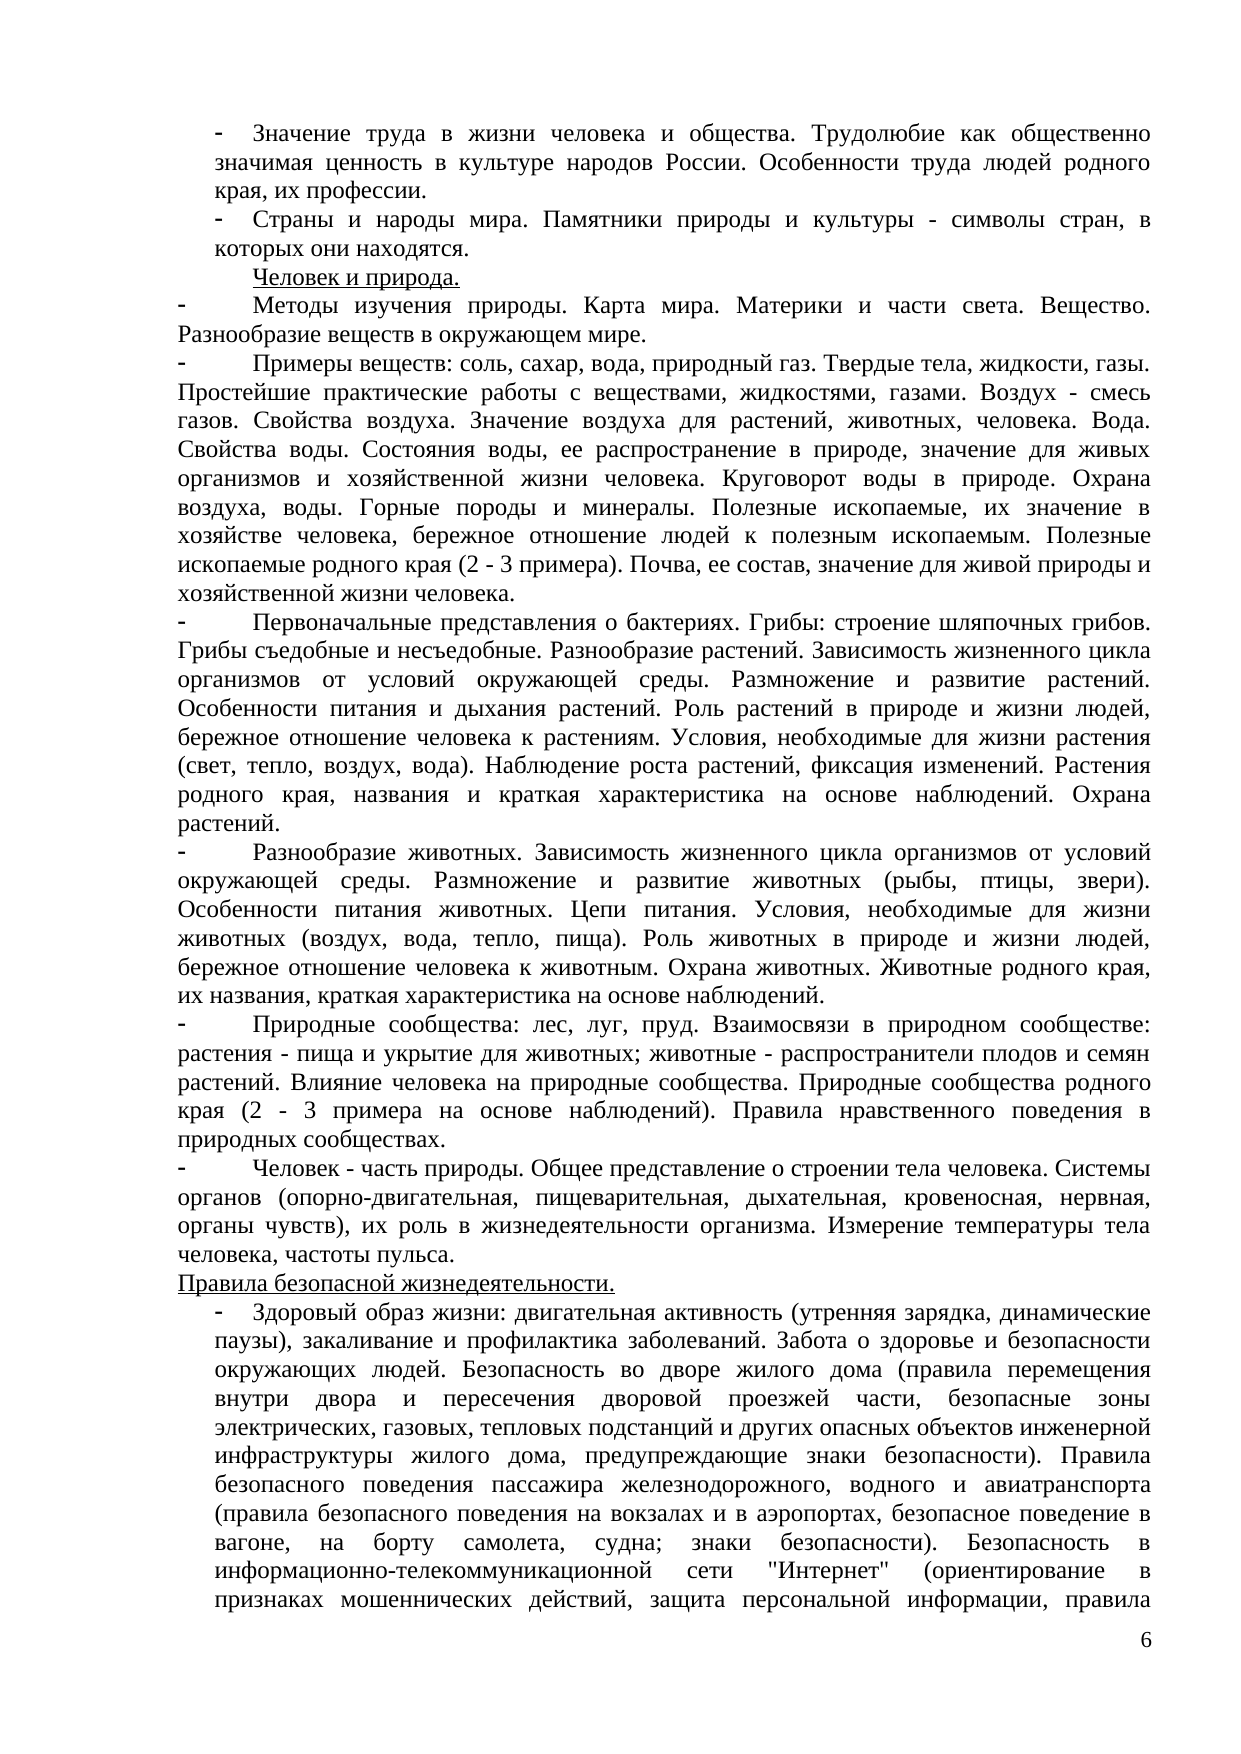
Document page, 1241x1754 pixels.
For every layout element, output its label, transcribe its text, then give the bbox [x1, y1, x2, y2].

list Страны и народы мира. Памятники природы и культуры - символы стран, в которых они находятся. [214, 204, 1152, 262]
list Первоначальные представления о бактериях. Грибы: строение шляпочных грибов. Грибы съедобные и несъедобные. Разнообразие растений. Зависимость жизненного цикла организмов от условий окружающей среды. Размножение и развитие растений. Особенности питания и дыхания растений. Роль растений в природе и жизни людей, бережное отношение человека к растениям. Условия, необходимые для жизни растения (свет, тепло, воздух, вода). Наблюдение роста растений, фиксация изменений. Растения родного края, названия и краткая характеристика на основе наблюдений. Охрана растений. [177, 607, 1152, 837]
list Разнообразие животных. Зависимость жизненного цикла организмов от условий окружающей среды. Размножение и развитие животных (рыбы, птицы, звери). Особенности питания животных. Цепи питания. Условия, необходимые для жизни животных (воздух, вода, тепло, пища). Роль животных в природе и жизни людей, бережное отношение человека к животным. Охрана животных. Животные родного края, их названия, краткая характеристика на основе наблюдений. [177, 837, 1152, 1009]
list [214, 1297, 1152, 1613]
list Примеры веществ: соль, сахар, вода, природный газ. Твердые тела, жидкости, газы. Простейшие практические работы с веществами, жидкостями, газами. Воздух - смесь газов. Свойства воздуха. Значение воздуха для растений, животных, человека. Вода. Свойства воды. Состояния воды, ее распространение в природе, значение для живых организмов и хозяйственной жизни человека. Круговорот воды в природе. Охрана воздуха, воды. Горные породы и минералы. Полезные ископаемые, их значение в хозяйстве человека, бережное отношение людей к полезным ископаемым. Полезные ископаемые родного края (2 - 3 примера). Почва, ее состав, значение для живой природы и хозяйственной жизни человека. [177, 348, 1152, 607]
text Человек и природа. [177, 262, 1152, 291]
list Значение труда в жизни человека и общества. Трудолюбие как общественно значимая ценность в культуре народов России. Особенности труда людей родного края, их профессии. [214, 118, 1152, 204]
list Человек - часть природы. Общее представление о строении тела человека. Системы органов (опорно-двигательная, пищеварительная, дыхательная, кровеносная, нервная, органы чувств), их роль в жизнедеятельности организма. Измерение температуры тела человека, частоты пульса. [177, 1153, 1152, 1268]
list Природные сообщества: лес, луг, пруд. Взаимосвязи в природном сообществе: растения - пища и укрытие для животных; животные - распространители плодов и семян растений. Влияние человека на природные сообщества. Природные сообщества родного края (2 - 3 примера на основе наблюдений). Правила нравственного поведения в природных сообществах. [177, 1009, 1152, 1153]
text Правила безопасной жизнедеятельности. [177, 1268, 1152, 1297]
list Методы изучения природы. Карта мира. Материки и части света. Вещество. Разнообразие веществ в окружающем мире. [177, 291, 1152, 348]
